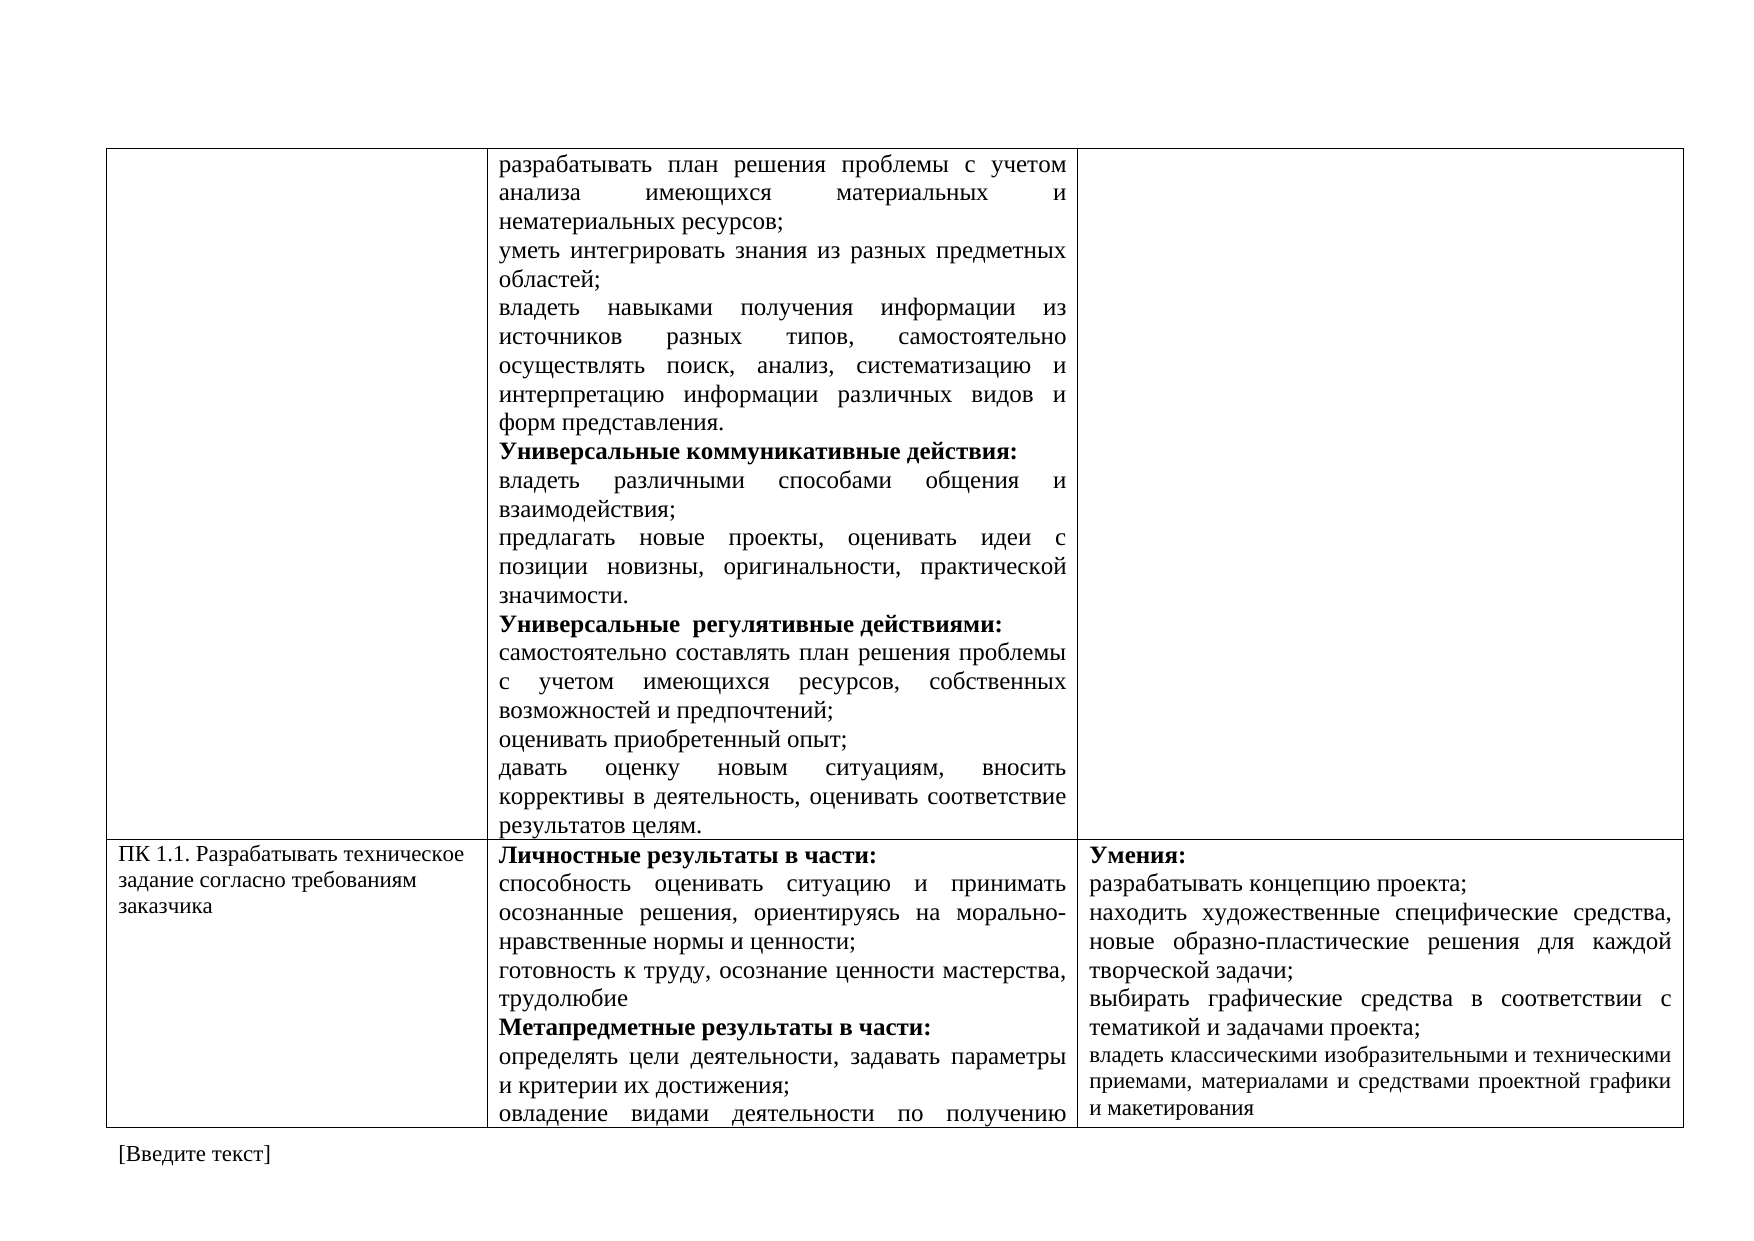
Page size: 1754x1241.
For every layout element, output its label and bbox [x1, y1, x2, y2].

table_cell [1078, 840, 1683, 1127]
table_cell [107, 149, 487, 839]
table_cell [107, 840, 487, 1127]
table_cell [1078, 149, 1683, 839]
table_cell [488, 149, 1077, 839]
table_cell [488, 840, 1077, 1127]
